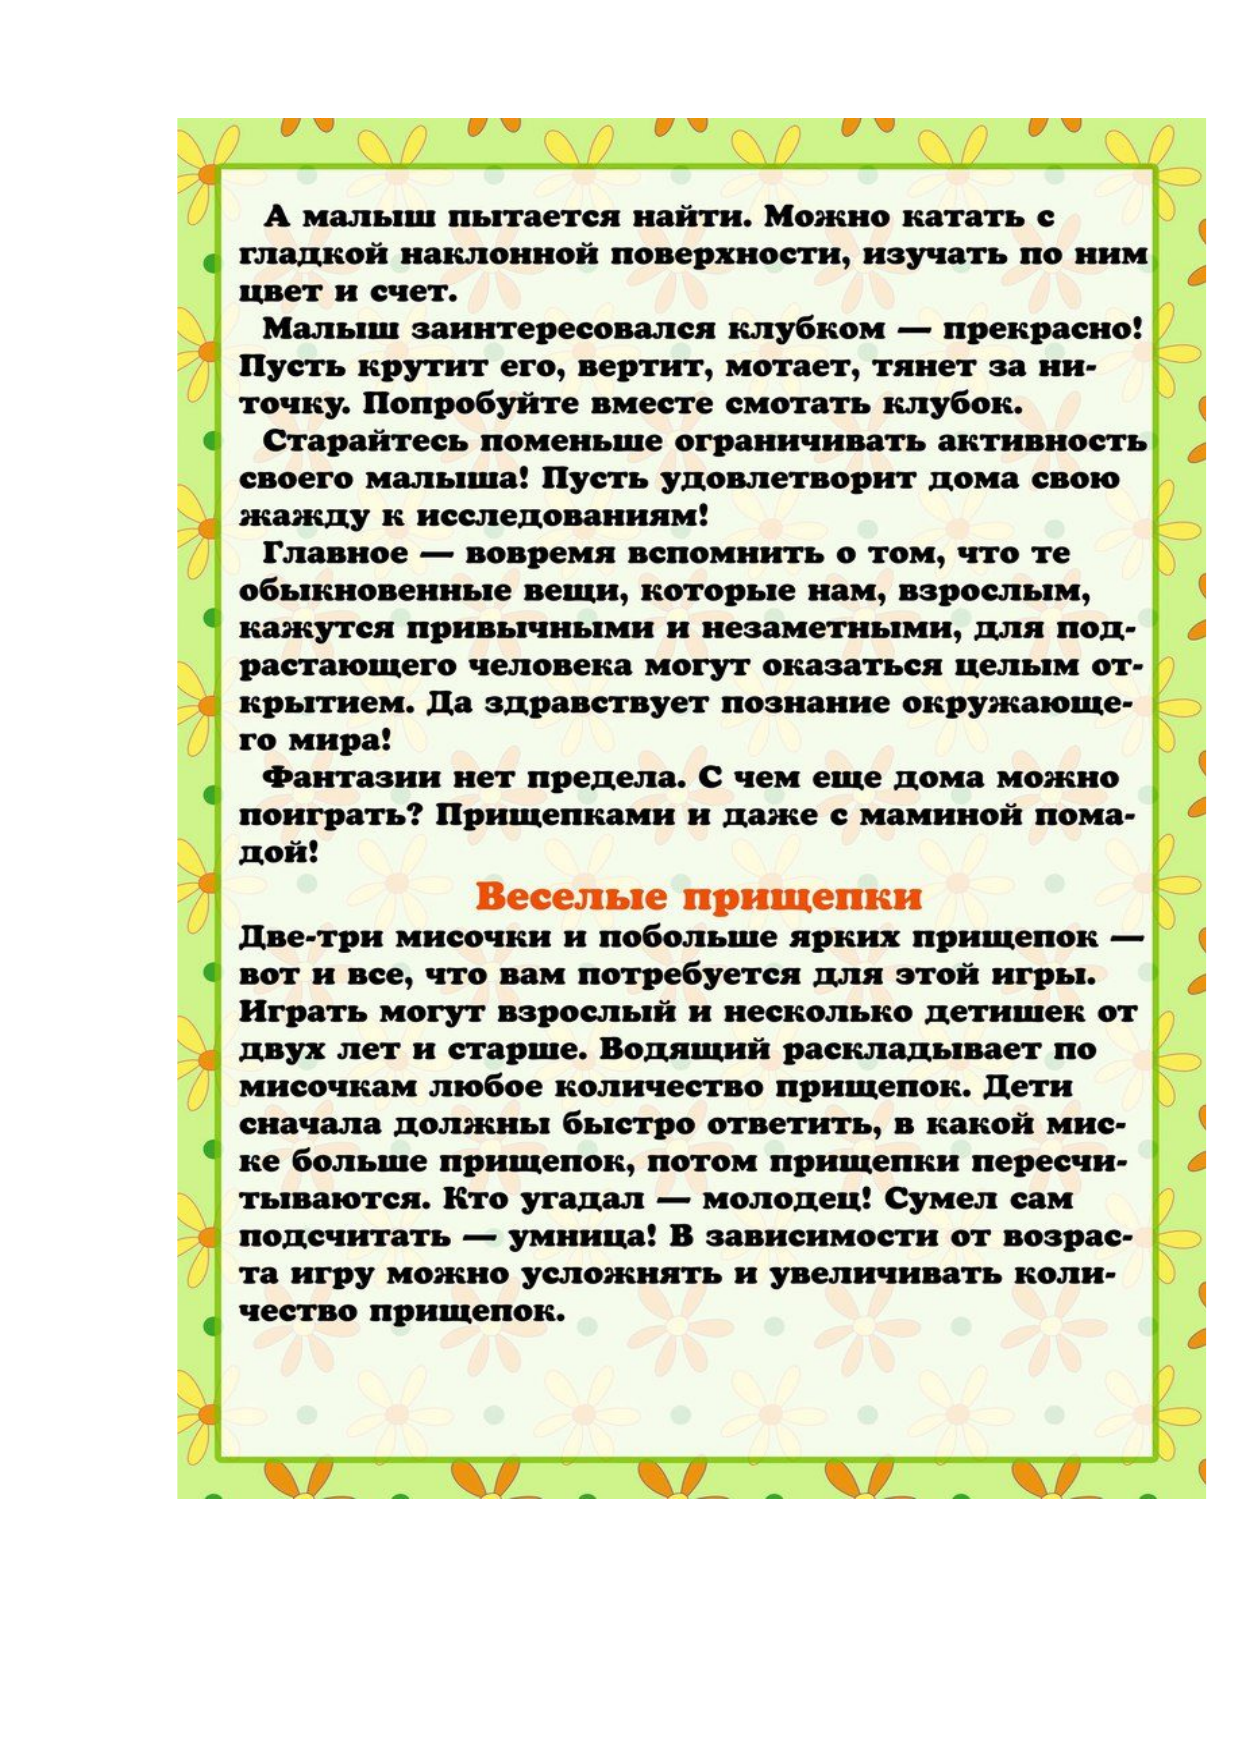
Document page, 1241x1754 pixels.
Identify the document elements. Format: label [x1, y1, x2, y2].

picture [177, 118, 1207, 1499]
